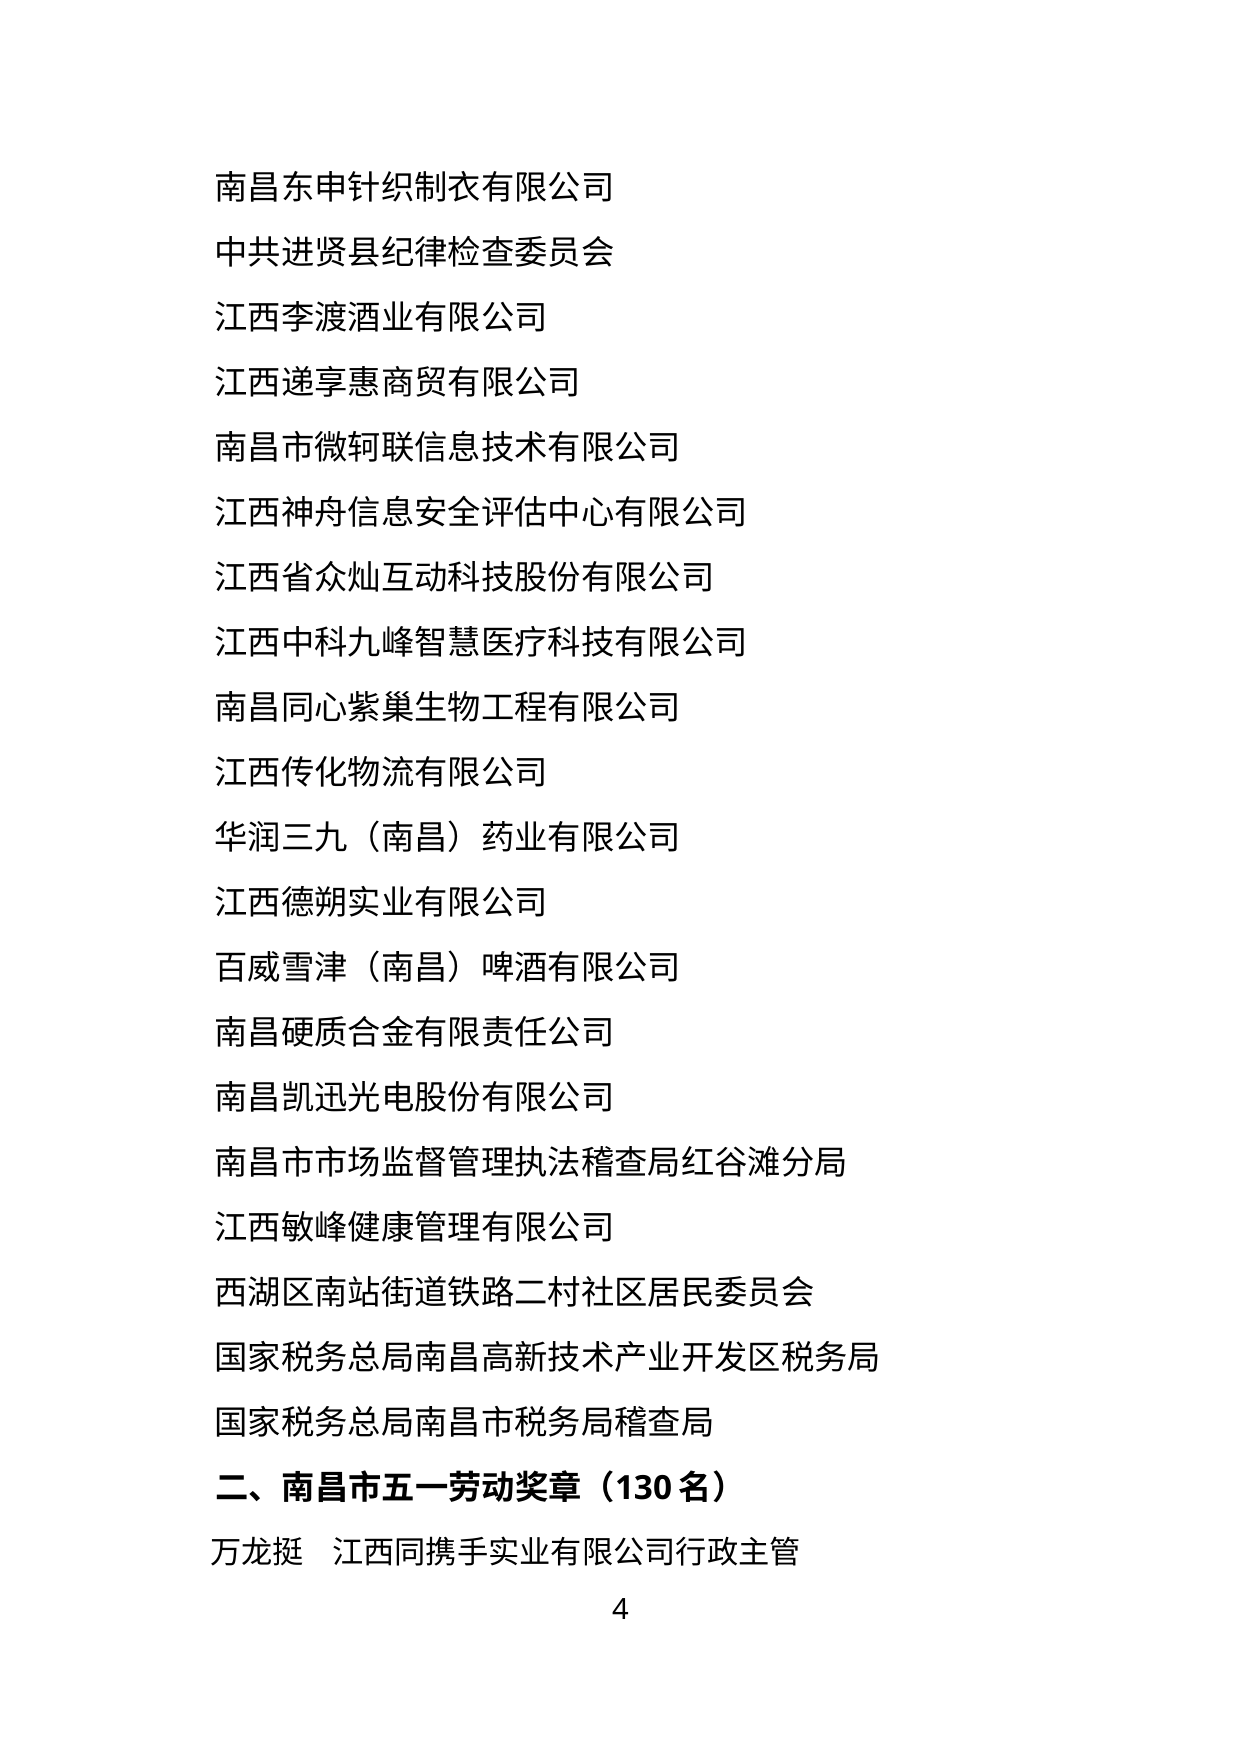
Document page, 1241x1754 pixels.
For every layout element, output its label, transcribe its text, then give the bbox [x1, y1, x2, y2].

text 江西神舟信息安全评估中心有限公司 [148, 478, 1092, 543]
text 国家税务总局南昌高新技术产业开发区税务局 [148, 1323, 1092, 1388]
text 南昌硬质合金有限责任公司 [148, 998, 1092, 1063]
text 江西李渡酒业有限公司 [148, 283, 1092, 348]
text 西湖区南站街道铁路二村社区居民委员会 [148, 1258, 1092, 1323]
text 江西传化物流有限公司 [148, 738, 1092, 803]
text 南昌东申针织制衣有限公司 [148, 153, 1092, 218]
text 江西中科九峰智慧医疗科技有限公司 [148, 608, 1092, 673]
text 江西敏峰健康管理有限公司 [148, 1193, 1092, 1258]
text 江西省众灿互动科技股份有限公司 [148, 543, 1092, 608]
text 二、南昌市五一劳动奖章（130名） [148, 1453, 1092, 1518]
text 百威雪津（南昌）啤酒有限公司 [148, 933, 1092, 998]
text 江西递享惠商贸有限公司 [148, 348, 1092, 413]
text 国家税务总局南昌市税务局稽查局 [148, 1388, 1092, 1453]
text 南昌市微轲联信息技术有限公司 [148, 413, 1092, 478]
text 南昌凯迅光电股份有限公司 [148, 1063, 1092, 1128]
text 南昌市市场监督管理执法稽查局红谷滩分局 [148, 1128, 1092, 1193]
text 华润三九（南昌）药业有限公司 [148, 803, 1092, 868]
text 江西德朔实业有限公司 [148, 868, 1092, 933]
text 中共进贤县纪律检查委员会 [148, 218, 1092, 283]
text 万龙挺 江西同携手实业有限公司行政主管 [148, 1518, 1092, 1583]
text 南昌同心紫巢生物工程有限公司 [148, 673, 1092, 738]
